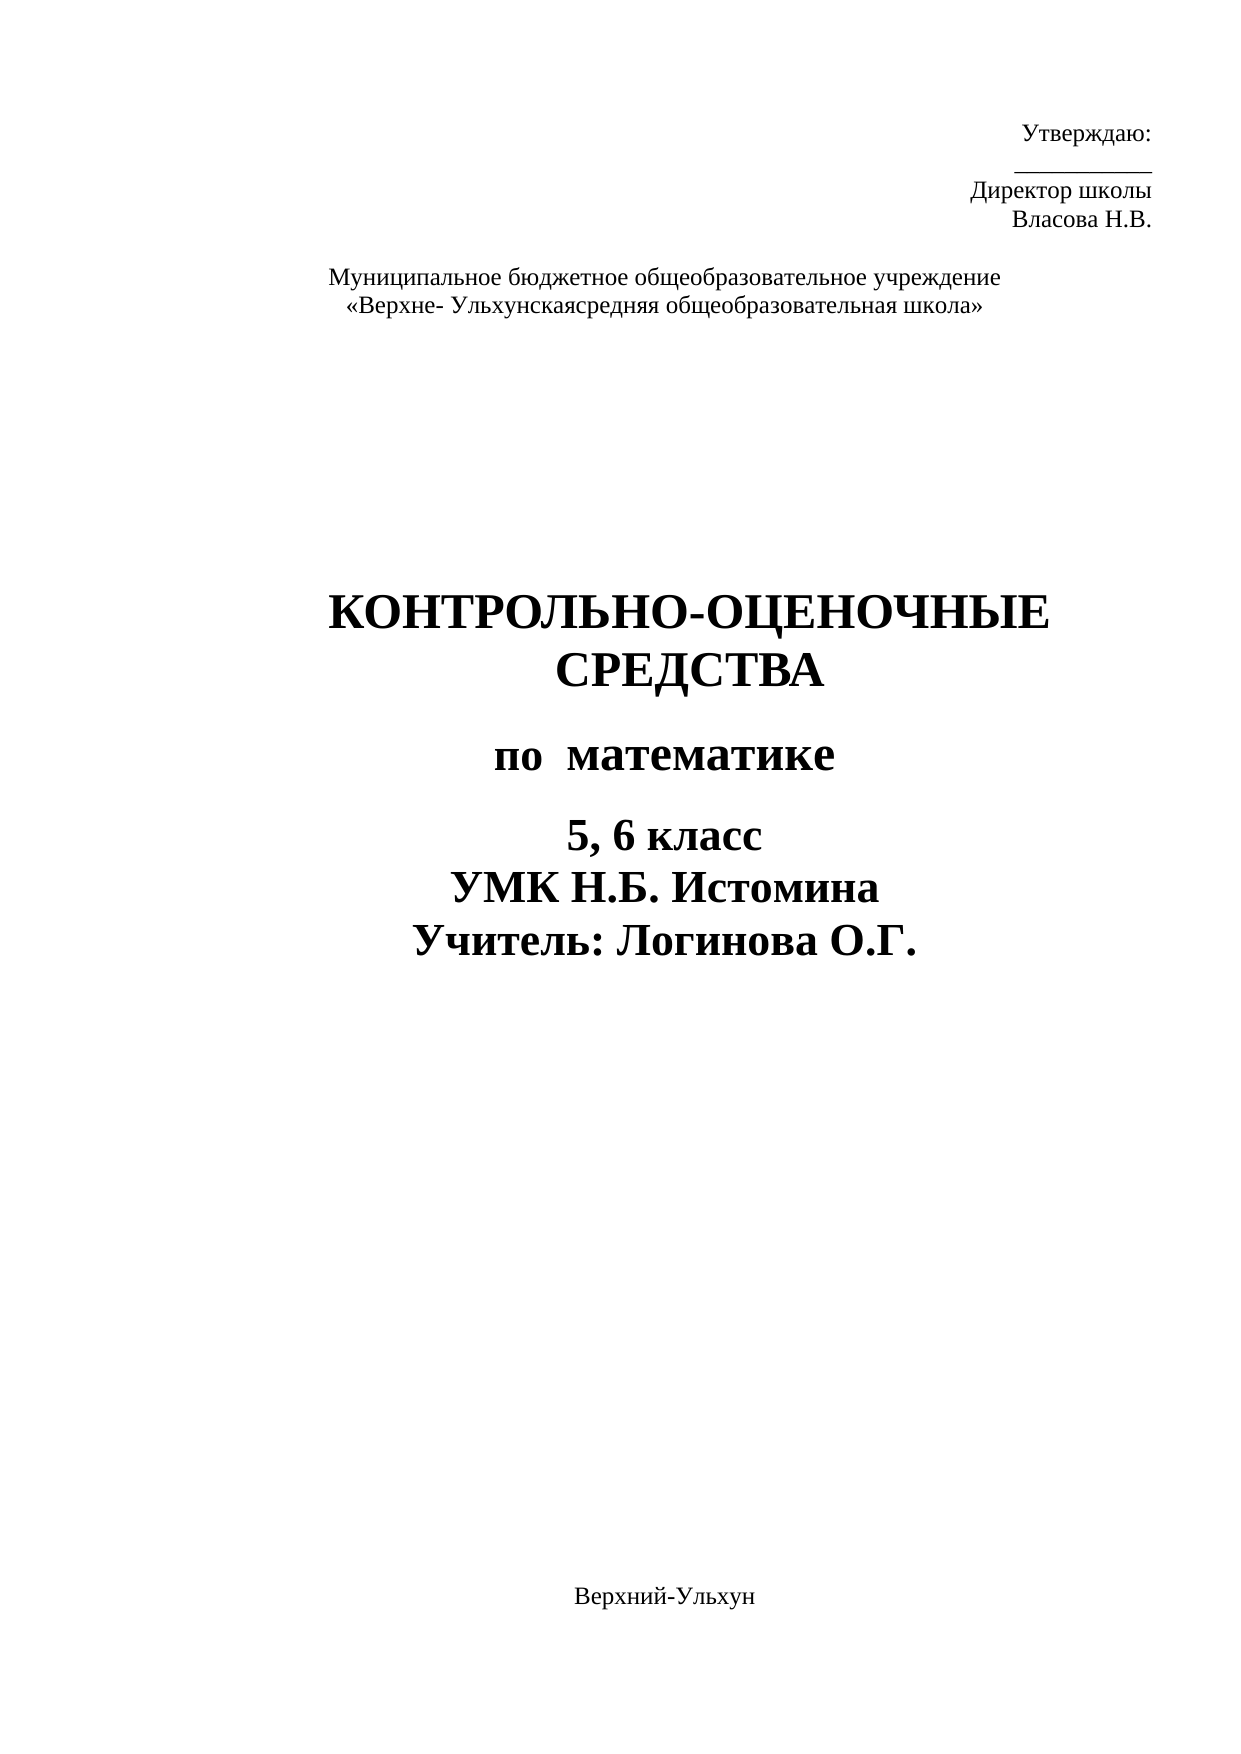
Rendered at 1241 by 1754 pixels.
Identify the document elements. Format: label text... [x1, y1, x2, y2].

text Муниципальное бюджетное общеобразовательное учреждение [177, 262, 1152, 291]
subtitle КОНТРОЛЬНО-ОЦЕНОЧНЫЕ СРЕДСТВА [228, 582, 1152, 697]
text Утверждаю: ___________ [177, 118, 1152, 176]
text Учитель: Логинова О.Г. [177, 912, 1152, 965]
text 5, 6 класс [177, 807, 1152, 860]
text Верхний-Ульхун [177, 1581, 1152, 1610]
text «Верхне- Ульхунскаясредняя общеобразовательная школа» [177, 291, 1152, 319]
text УМК Н.Б. Истомина [177, 860, 1152, 912]
text Директор школы Власова Н.В. [177, 176, 1152, 233]
text по математике [177, 723, 1152, 781]
